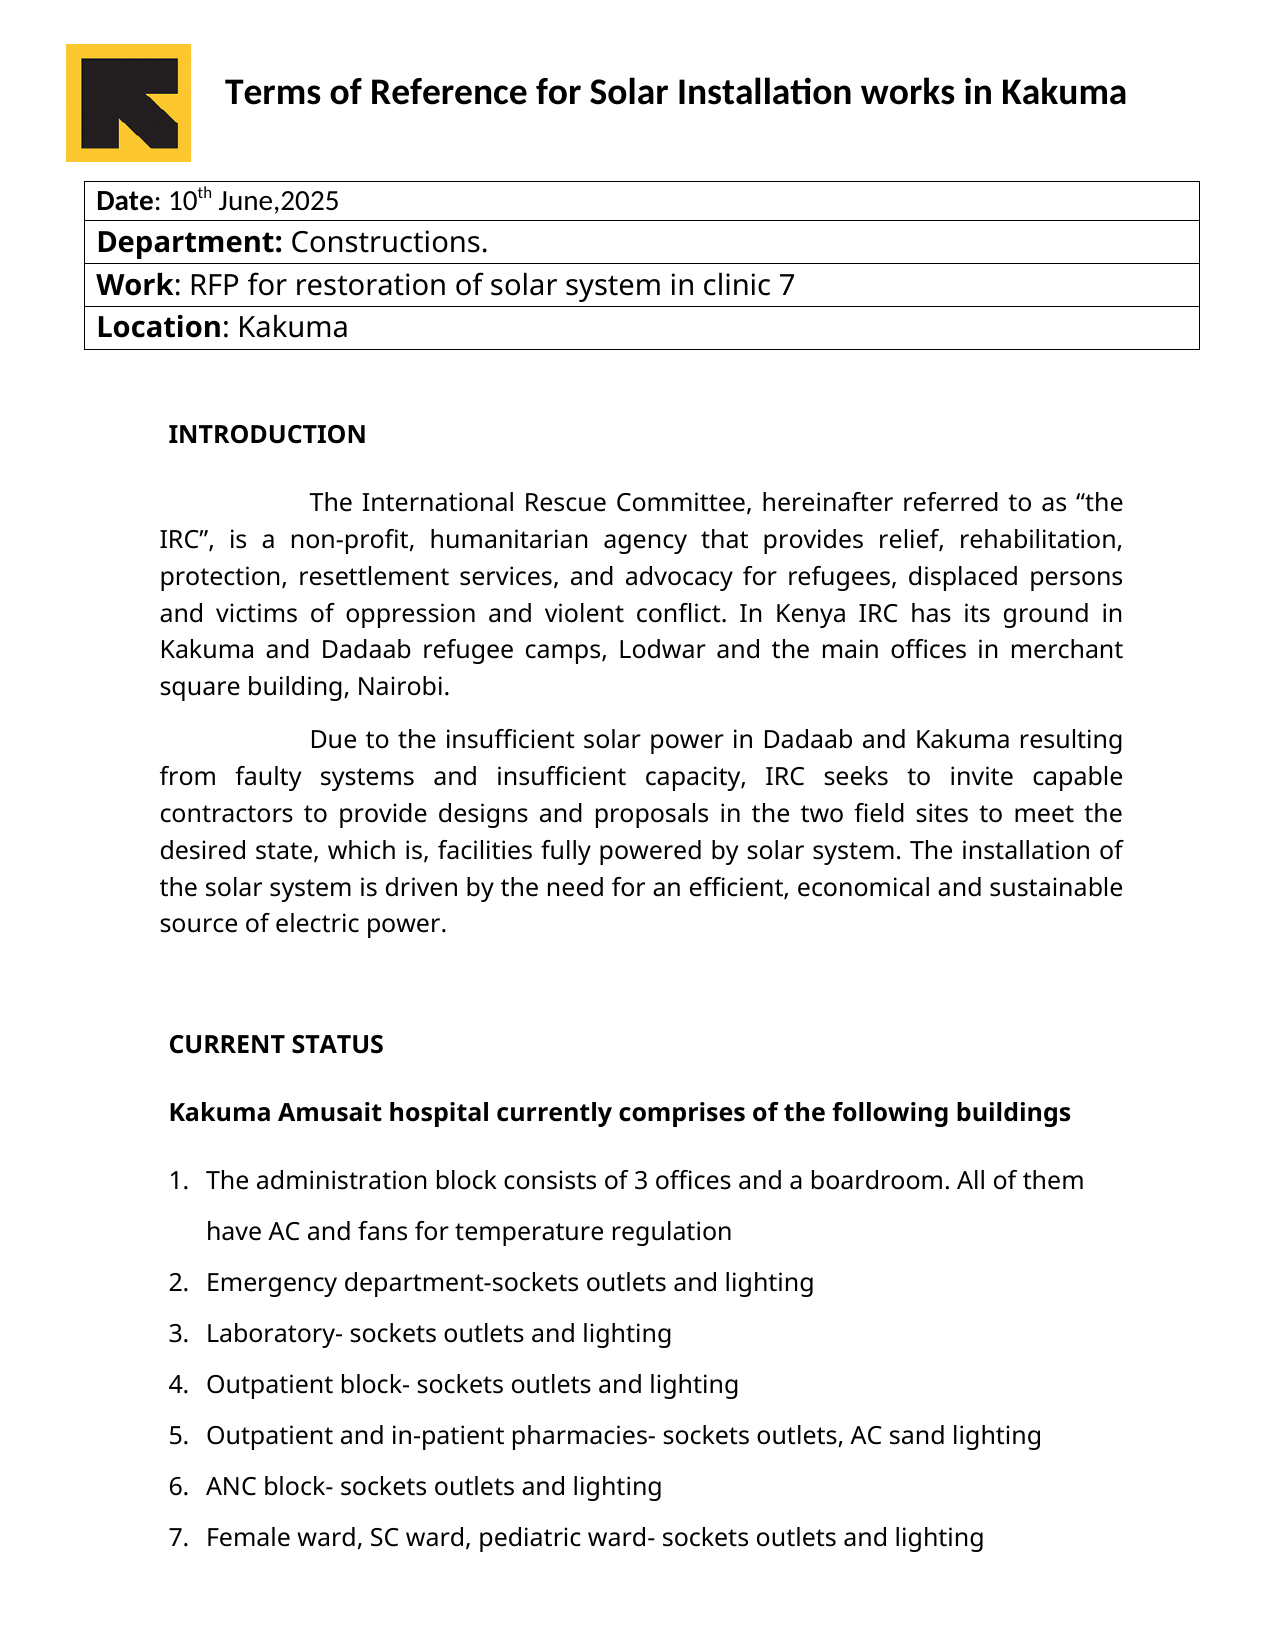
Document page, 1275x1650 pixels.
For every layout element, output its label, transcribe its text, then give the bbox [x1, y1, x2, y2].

list Outpatient block- sockets outlets and lighting [168, 1367, 1125, 1401]
text The International Rescue Committee, hereinafter referred to as “the IRC”, is a non-profit, humanitarian agency that provides relief, rehabilitation, protection, resettlement services, and advocacy for refugees, displaced persons and victims of oppression and violent conflict. In Kenya IRC has its ground in Kakuma and Dadaab refugee camps, Lodwar and the main offices in merchant square building, Nairobi. [159, 485, 1125, 703]
text Due to the insufficient solar power in Dadaab and Kakuma resulting from faulty systems and insufficient capacity, IRC seeks to invite capable contractors to provide designs and proposals in the two field sites to meet the desired state, which is, facilities fully powered by solar system. The installation of the solar system is driven by the need for an efficient, economical and sustainable source of electric power. [159, 722, 1125, 940]
list ANC block- sockets outlets and lighting [168, 1469, 1125, 1503]
table_cell Department: Constructions. [85, 221, 1199, 263]
list The administration block consists of 3 offices and a boardroom. All of them have AC and fans for temperature regulation [168, 1163, 1125, 1248]
table_header Date: 10th June,2025 [85, 182, 1199, 220]
list Emergency department-sockets outlets and lighting [168, 1265, 1125, 1299]
picture [66, 44, 192, 162]
text CURRENT STATUS [159, 1027, 1125, 1061]
table_cell Work: RFP for restoration of solar system in clinic 7 [85, 264, 1199, 306]
text Terms of Reference for Solar Installation works in Kakuma [225, 68, 1162, 113]
table_cell Location: Kakuma [85, 307, 1199, 348]
text INTRODUCTION [159, 417, 1125, 451]
list Female ward, SC ward, pediatric ward- sockets outlets and lighting [168, 1520, 1125, 1554]
list Outpatient and in-patient pharmacies- sockets outlets, AC sand lighting [168, 1418, 1125, 1452]
list Laboratory- sockets outlets and lighting [168, 1316, 1125, 1350]
text Kakuma Amusait hospital currently comprises of the following buildings [159, 1095, 1125, 1129]
